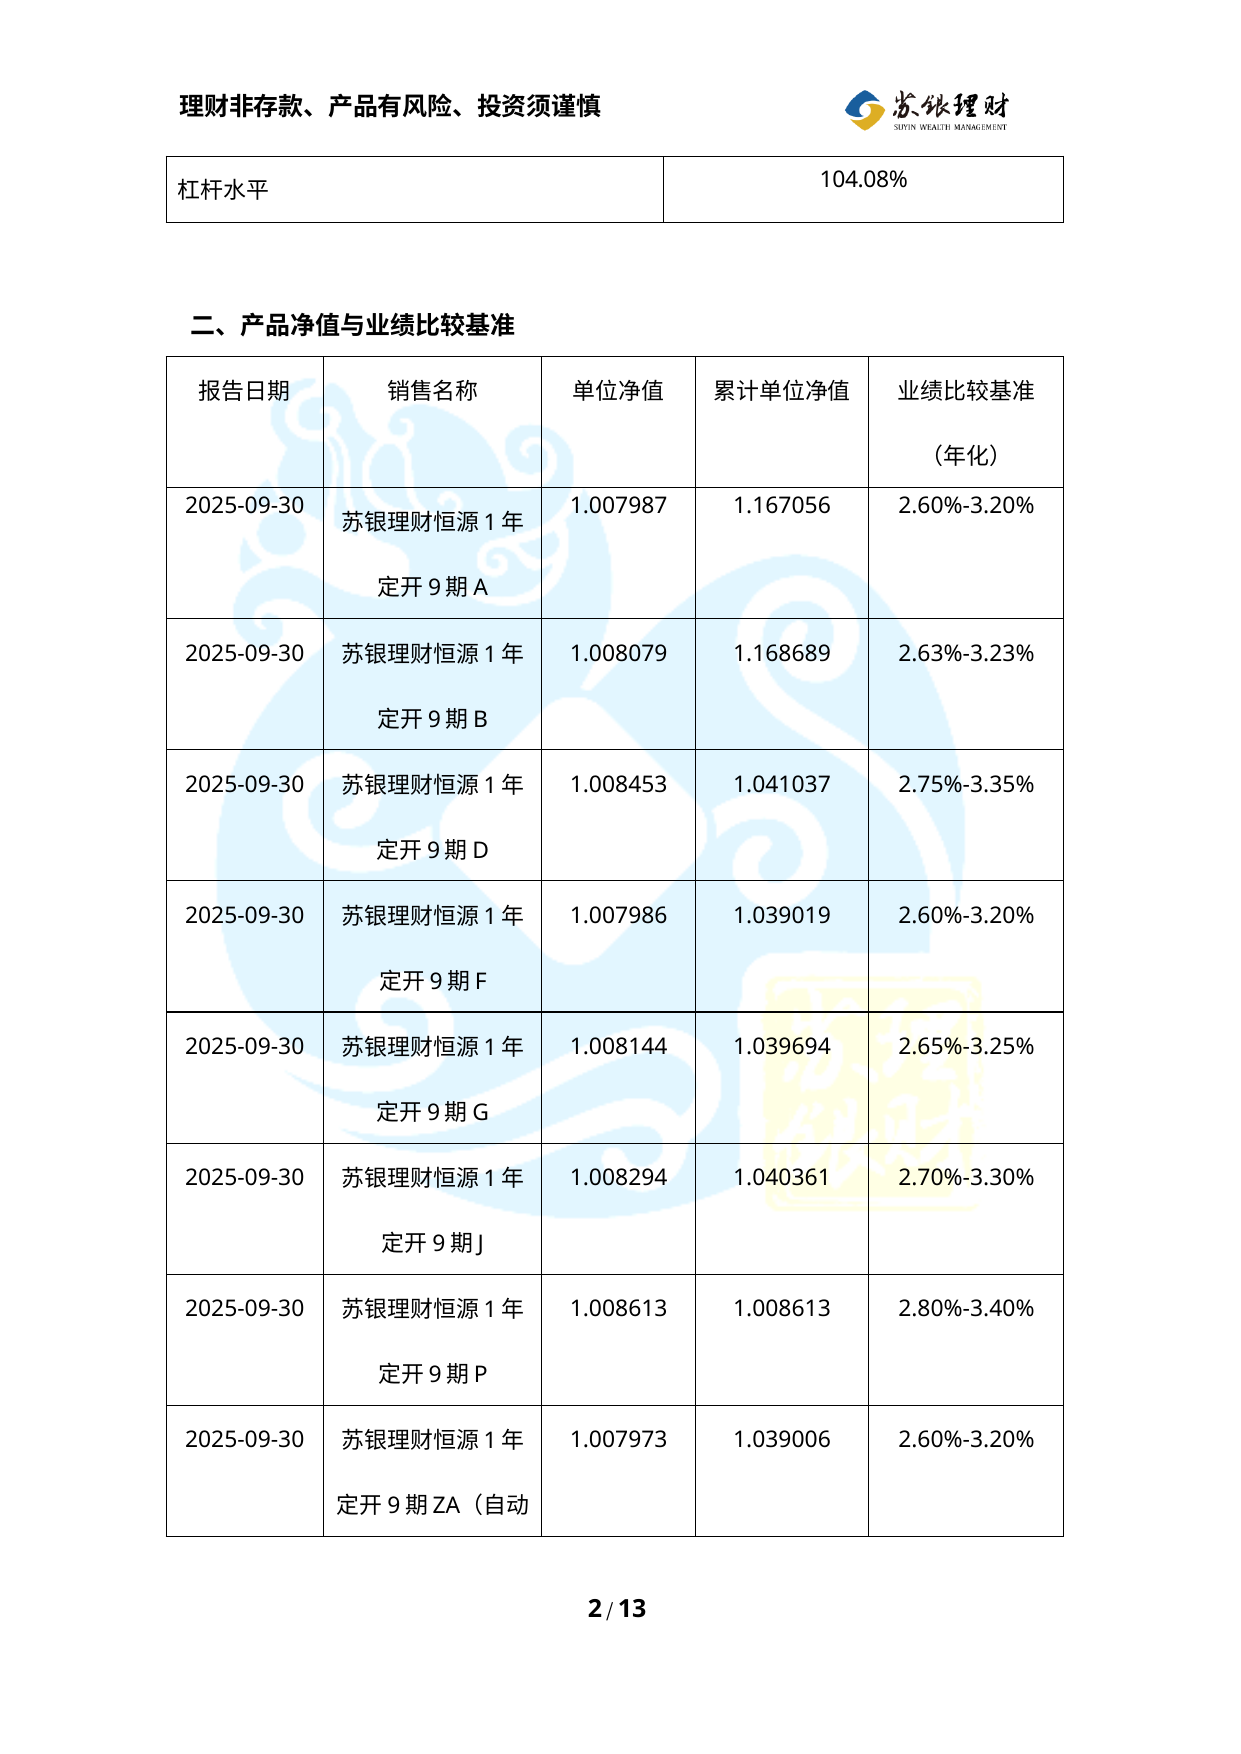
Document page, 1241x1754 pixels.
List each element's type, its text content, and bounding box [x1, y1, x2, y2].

table_cell 1.040361 [696, 1144, 868, 1273]
table_cell 苏银理财恒源1年定开9期B [324, 619, 541, 749]
table_cell 2.60%-3.20% [869, 881, 1063, 1011]
table_cell 1.008453 [542, 750, 695, 880]
table_cell 104.08% [664, 157, 1063, 222]
table_cell 1.041037 [696, 750, 868, 880]
table_header 业绩比较基准（年化） [869, 357, 1063, 487]
table_cell 1.007987 [542, 488, 695, 618]
table_cell 1.008613 [696, 1275, 868, 1404]
table_cell 2025-09-30 [167, 619, 323, 749]
table_cell 苏银理财恒源1年定开9期D [324, 750, 541, 880]
table_cell 1.007973 [542, 1406, 695, 1536]
table_cell 苏银理财恒源1年定开9期G [324, 1013, 541, 1142]
table_cell 苏银理财恒源1年定开9期ZA（自动赎回） [324, 1406, 541, 1536]
table_header 报告日期 [167, 357, 323, 487]
table_cell 2025-09-30 [167, 1275, 323, 1404]
table_cell 苏银理财恒源1年定开9期J [324, 1144, 541, 1273]
subtitle 二、产品净值与业绩比较基准 [190, 291, 1053, 356]
table_cell 1.007986 [542, 881, 695, 1011]
table_cell 1.039019 [696, 881, 868, 1011]
table_cell 1.039006 [696, 1406, 868, 1536]
table_cell 2.80%-3.40% [869, 1275, 1063, 1404]
table_cell 2.63%-3.23% [869, 619, 1063, 749]
table_cell 1.168689 [696, 619, 868, 749]
table_cell 2025-09-30 [167, 488, 323, 618]
table_cell 苏银理财恒源1年定开9期F [324, 881, 541, 1011]
table_cell 杠杆水平 [167, 157, 663, 222]
table_cell 2.70%-3.30% [869, 1144, 1063, 1273]
table_header 单位净值 [542, 357, 695, 487]
table_cell 2025-09-30 [167, 1144, 323, 1273]
table_cell 2.60%-3.20% [869, 1406, 1063, 1536]
table_cell 2025-09-30 [167, 1406, 323, 1536]
picture [820, 72, 1039, 143]
table_cell 苏银理财恒源1年定开9期P [324, 1275, 541, 1404]
table_header 销售名称 [324, 357, 541, 487]
table_cell 2025-09-30 [167, 881, 323, 1011]
table_cell 1.008613 [542, 1275, 695, 1404]
table_cell 2.65%-3.25% [869, 1013, 1063, 1142]
table_cell 1.008079 [542, 619, 695, 749]
table_cell 1.008294 [542, 1144, 695, 1273]
table_cell 苏银理财恒源1年定开9期A [324, 488, 541, 618]
table_cell 2025-09-30 [167, 750, 323, 880]
table_cell 2.75%-3.35% [869, 750, 1063, 880]
table_cell 1.008144 [542, 1013, 695, 1142]
table_header 累计单位净值 [696, 357, 868, 487]
table_cell 2025-09-30 [167, 1013, 323, 1142]
table_cell 2.60%-3.20% [869, 488, 1063, 618]
table_cell 1.039694 [696, 1013, 868, 1142]
table_cell 1.167056 [696, 488, 868, 618]
